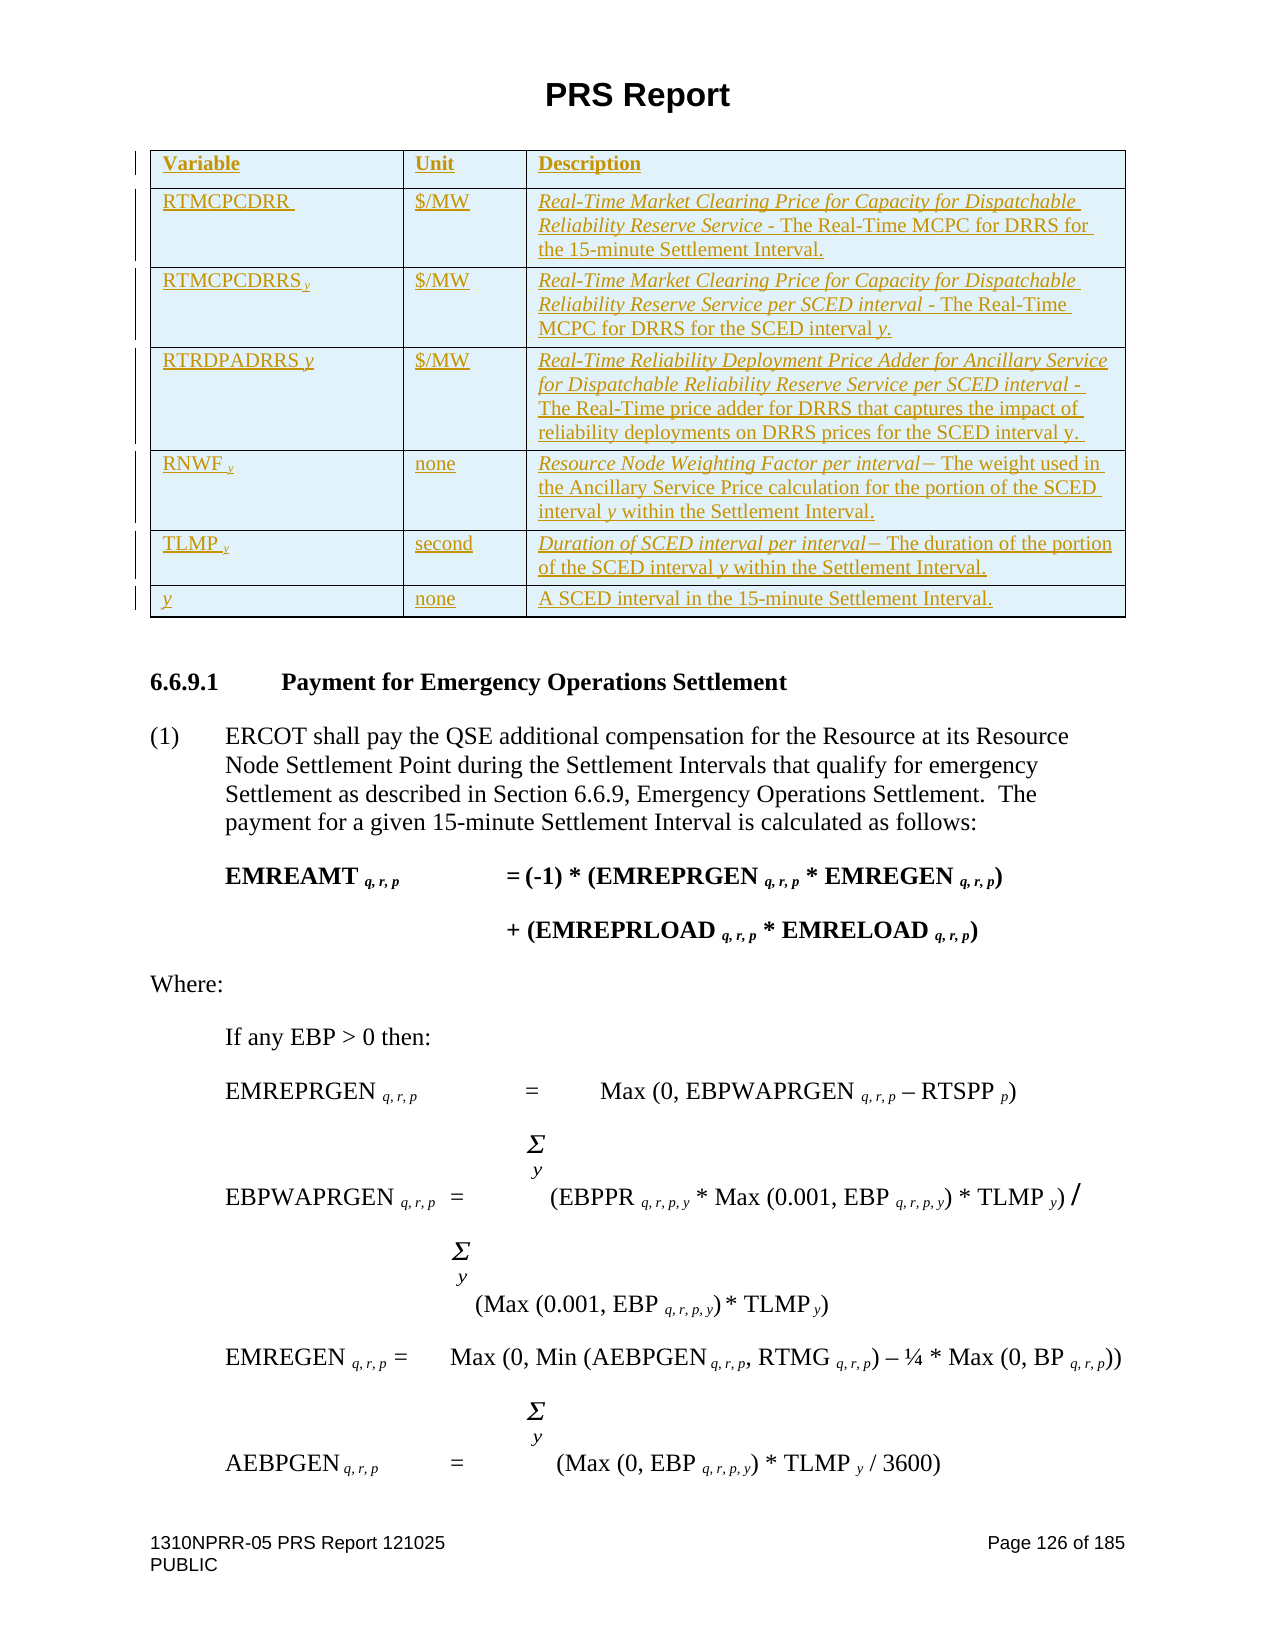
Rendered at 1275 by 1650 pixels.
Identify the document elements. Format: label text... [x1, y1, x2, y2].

text AEBPGEN q, r, p = (Max (0, EBP q, r, p, y) * TLMP y / 3600) [225, 1396, 1125, 1477]
text + (EMREPRLOAD q, r, p * EMRELOAD q, r, p) [225, 915, 1125, 944]
text (1) ERCOT shall pay the QSE additional compensation for the Resource at its Resource Node Settlement Point during the Settlement Intervals that qualify for emergency Settlement as described in Section 6.6.9, Emergency Operations Settlement. The payment for a given 15-minute Settlement Interval is calculated as follows: [150, 721, 1125, 836]
text (Max (0.001, EBP q, r, p, y) * TLMP y) [225, 1237, 1125, 1317]
text EMREPRGEN q, r, p = Max (0, EBPWAPRGEN q, r, p – RTSPP p) [225, 1076, 1125, 1105]
text EBPWAPRGEN q, r, p = (EBPPR q, r, p, y * Max (0.001, EBP q, r, p, y) * TLMP y) / [225, 1130, 1125, 1212]
text 6.6.9.1 Payment for Emergency Operations Settlement [150, 667, 1125, 696]
text EMREAMT q, r, p = (-1) * (EMREPRGEN q, r, p * EMREGEN q, r, p) [225, 861, 1125, 890]
text If any EBP > 0 then: [225, 1022, 1125, 1051]
text EMREGEN q, r, p = Max (0, Min (AEBPGEN q, r, p, RTMG q, r, p) – ¼ * Max (0, BP q, r, p)) [225, 1342, 1125, 1371]
text Where: [150, 969, 1125, 997]
